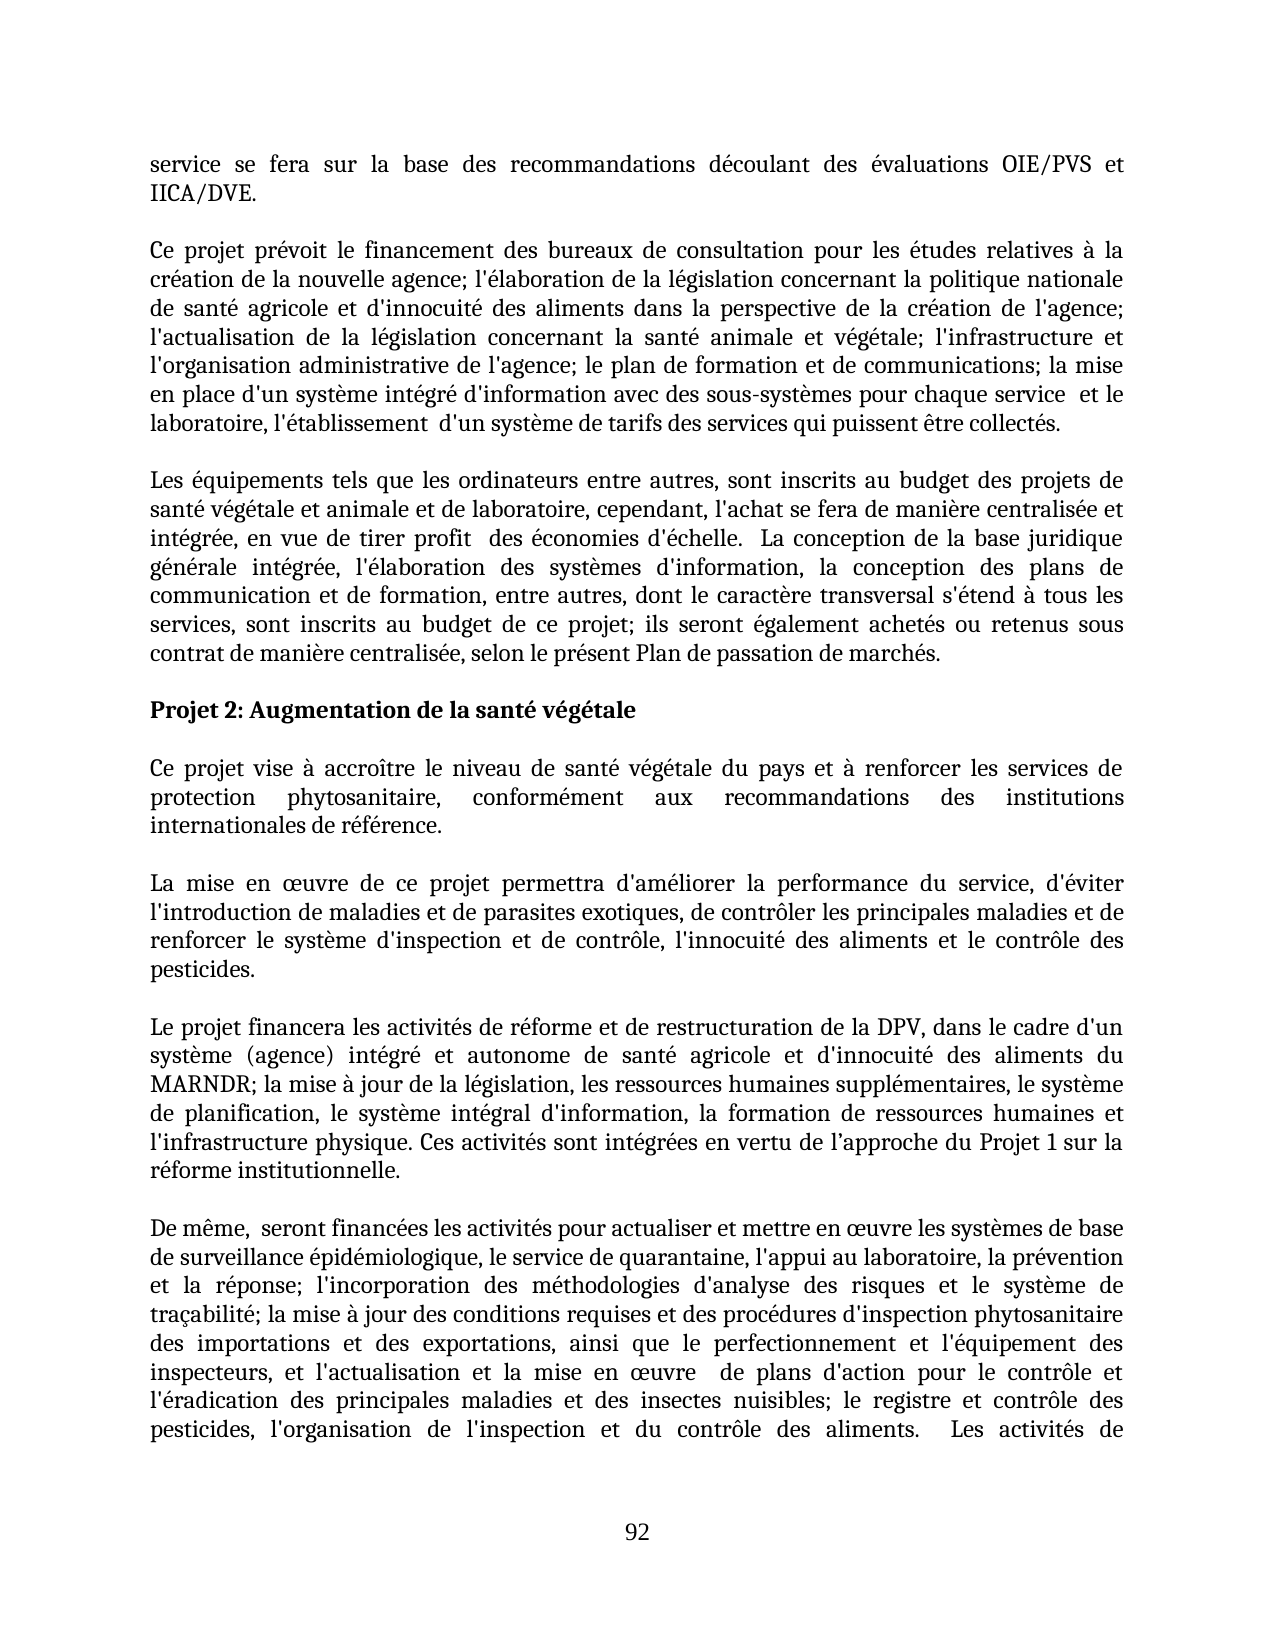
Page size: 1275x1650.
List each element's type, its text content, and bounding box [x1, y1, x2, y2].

list Ce projet vise à accroître le niveau de santé végétale du pays et à renforcer les services de protection phytosanitaire, conformément aux recommandations des institutions internationales de référence. [150, 754, 1125, 840]
list Projet 2: Augmentation de la santé végétale [150, 696, 1125, 725]
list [150, 1214, 1125, 1444]
list Ce projet prévoit le financement des bureaux de consultation pour les études relatives à la création de la nouvelle agence; l'élaboration de la législation concernant la politique nationale de santé agricole et d'innocuité des aliments dans la perspective de la création de l'agence; l'actualisation de la législation concernant la santé animale et végétale; l'infrastructure et l'organisation administrative de l'agence; le plan de formation et de communications; la mise en place d'un système intégré d'information avec des sous-systèmes pour chaque service et le laboratoire, l'établissement d'un système de tarifs des services qui puissent être collectés. [150, 236, 1125, 437]
text Les équipements tels que les ordinateurs entre autres, sont inscrits au budget des projets de santé végétale et animale et de laboratoire, cependant, l'achat se fera de manière centralisée et intégrée, en vue de tirer profit des économies d'échelle. La conception de la base juridique générale intégrée, l'élaboration des systèmes d'information, la conception des plans de communication et de formation, entre autres, dont le caractère transversal s'étend à tous les services, sont inscrits au budget de ce projet; ils seront également achetés ou retenus sous contrat de manière centralisée, selon le présent Plan de passation de marchés. [150, 466, 1125, 667]
list Le projet financera les activités de réforme et de restructuration de la DPV, dans le cadre d'un système (agence) intégré et autonome de santé agricole et d'innocuité des aliments du MARNDR; la mise à jour de la législation, les ressources humaines supplémentaires, le système de planification, le système intégral d'information, la formation de ressources humaines et l'infrastructure physique. Ces activités sont intégrées en vertu de l’approche du Projet 1 sur la réforme institutionnelle. [150, 1012, 1125, 1185]
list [150, 150, 1125, 207]
list La mise en œuvre de ce projet permettra d'améliorer la performance du service, d'éviter l'introduction de maladies et de parasites exotiques, de contrôler les principales maladies et de renforcer le système d'inspection et de contrôle, l'innocuité des aliments et le contrôle des pesticides. [150, 869, 1125, 984]
